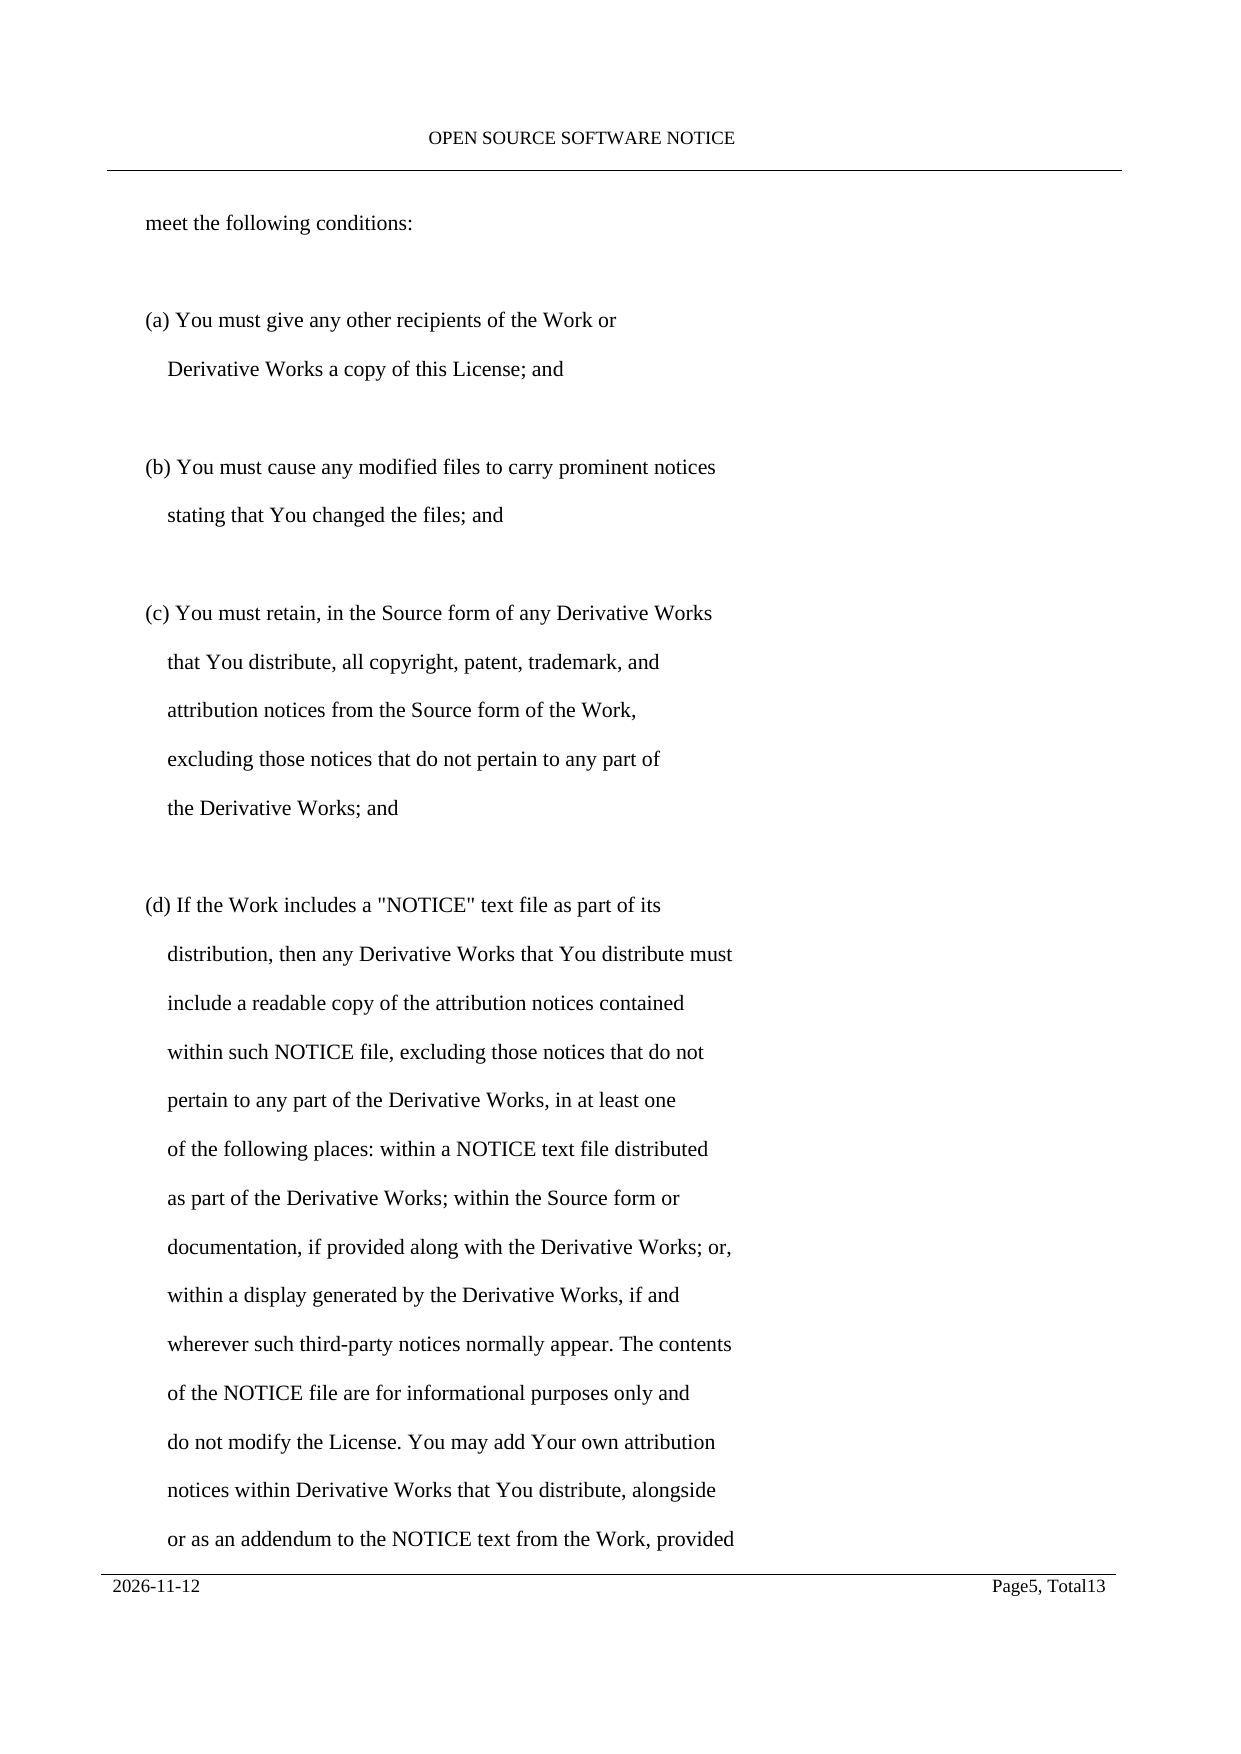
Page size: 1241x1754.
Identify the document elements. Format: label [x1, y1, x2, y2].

text [112, 206, 1128, 1555]
